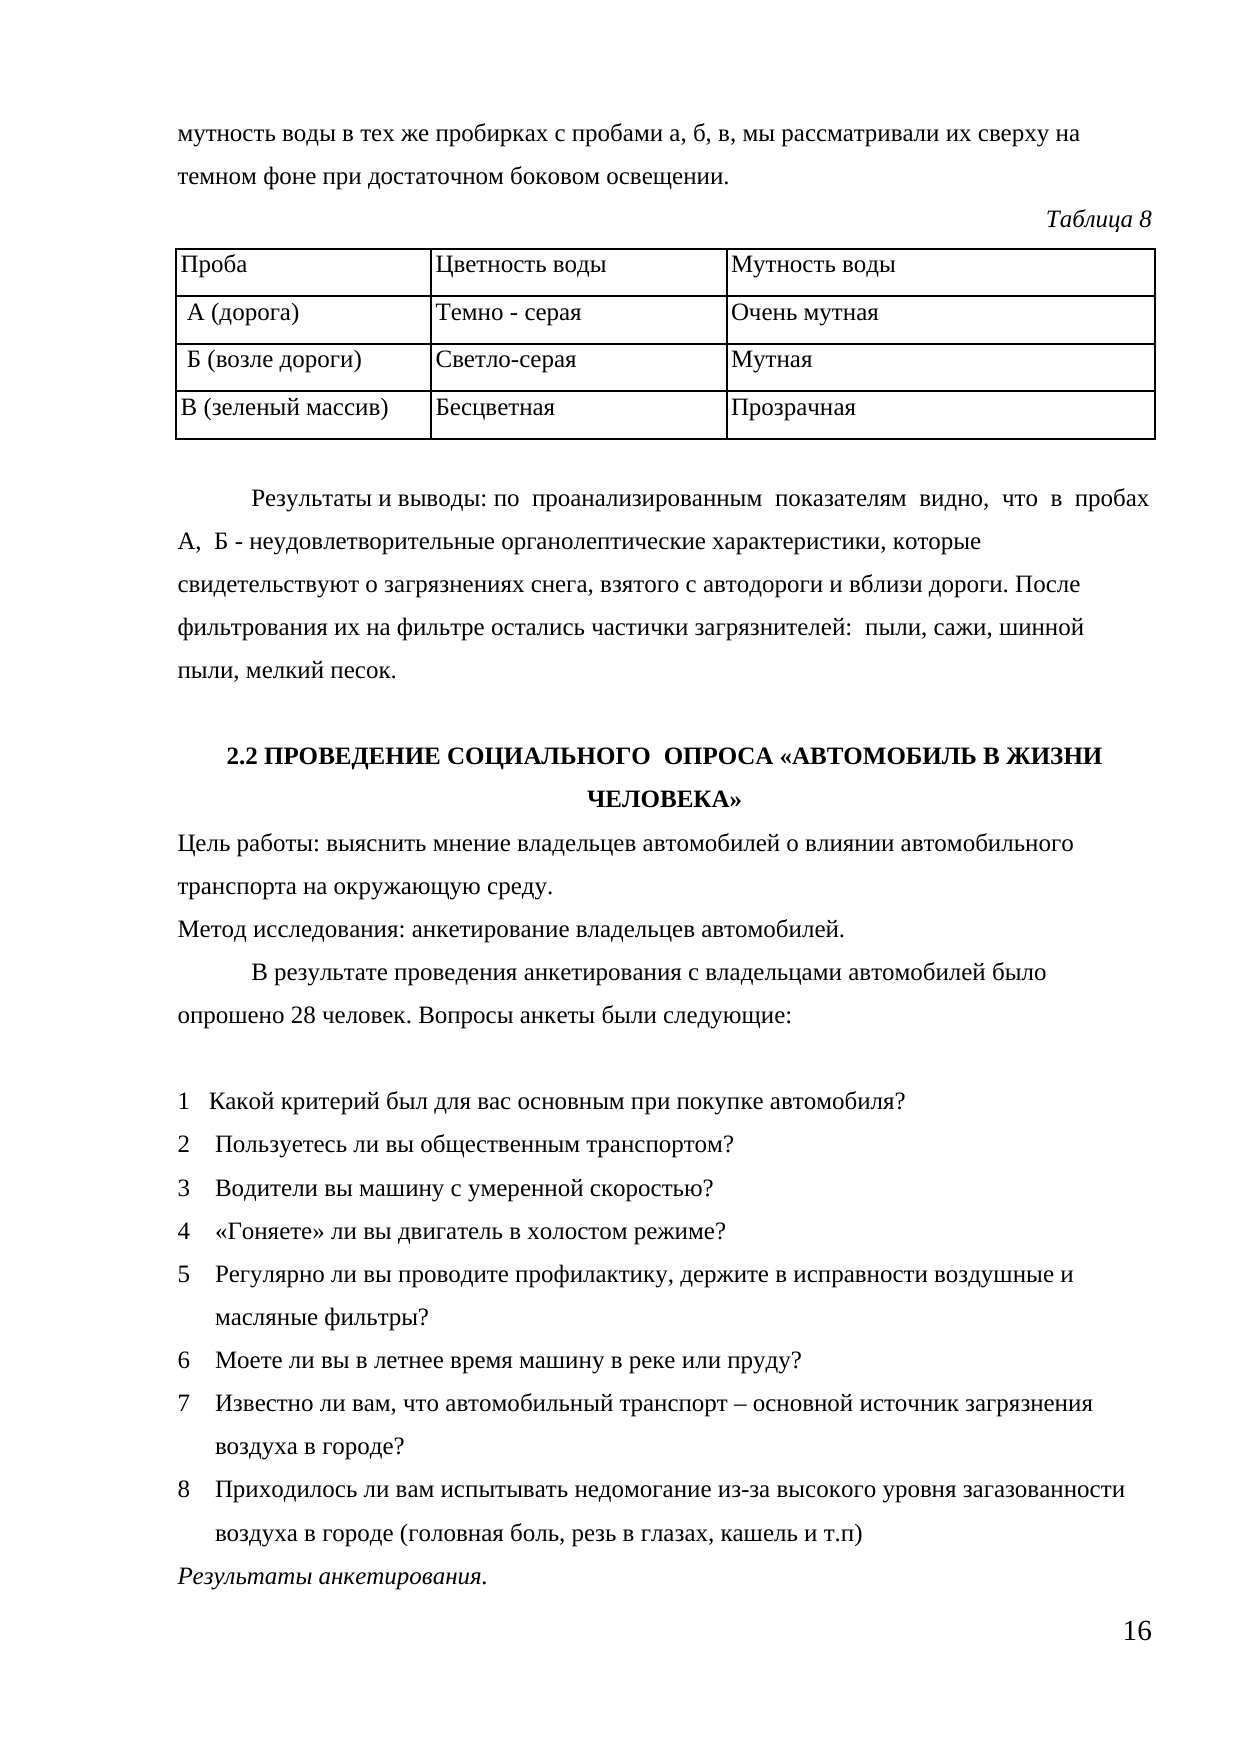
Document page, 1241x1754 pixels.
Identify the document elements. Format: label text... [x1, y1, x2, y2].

table_header Цветность воды [432, 250, 726, 295]
text Цель работы: выяснить мнение владельцев автомобилей о влиянии автомобильного транспорта на окружающую среду. [177, 828, 1152, 899]
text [177, 118, 1152, 190]
list Приходилось ли вам испытывать недомогание из-за высокого уровня загазованности воздуха в городе (головная боль, резь в глазах, кашель и т.п) [177, 1474, 1152, 1546]
table_cell Очень мутная [728, 297, 1154, 342]
table_cell Бесцветная [432, 392, 726, 437]
text 2.2 ПРОВЕДЕНИЕ СОЦИАЛЬНОГО ОПРОСА «АВТОМОБИЛЬ В ЖИЗНИ ЧЕЛОВЕКА» [177, 741, 1152, 813]
table_cell Прозрачная [728, 392, 1154, 437]
table_cell В (зеленый массив) [177, 392, 430, 437]
text В результате проведения анкетирования с владельцами автомобилей было опрошено 28 человек. Вопросы анкеты были следующие: [177, 957, 1152, 1029]
table_cell Б (возле дороги) [177, 345, 430, 390]
list Пользуетесь ли вы общественным транспортом? [177, 1129, 1152, 1158]
text Результаты анкетирования. [177, 1561, 1152, 1589]
text 1 Какой критерий был для вас основным при покупке автомобиля? [177, 1086, 1152, 1115]
table_cell Светло-серая [432, 345, 726, 390]
table_header Мутность воды [728, 250, 1154, 295]
list Регулярно ли вы проводите профилактику, держите в исправности воздушные и масляные фильтры? [177, 1259, 1152, 1331]
list Известно ли вам, что автомобильный транспорт – основной источник загрязнения воздуха в городе? [177, 1388, 1152, 1460]
table_cell Темно - серая [432, 297, 726, 342]
text Метод исследования: анкетирование владельцев автомобилей. [177, 914, 1152, 943]
text Результаты и выводы: по проанализированным показателям видно, что в пробах А, Б - неудовлетворительные органолептические характеристики, которые свидетельствуют о загрязнениях снега, взятого с автодороги и вблизи дороги. После фильтрования их на фильтре остались частички загрязнителей: пыли, сажи, шинной пыли, мелкий песок. [177, 483, 1152, 684]
list Моете ли вы в летнее время машину в реке или пруду? [177, 1345, 1152, 1374]
list Водители вы машину с умеренной скоростью? [177, 1173, 1152, 1201]
table_cell А (дорога) [177, 297, 430, 342]
table_header Проба [177, 250, 430, 295]
list «Гоняете» ли вы двигатель в холостом режиме? [177, 1216, 1152, 1244]
text Таблица 8 [177, 204, 1152, 233]
table_cell Мутная [728, 345, 1154, 390]
